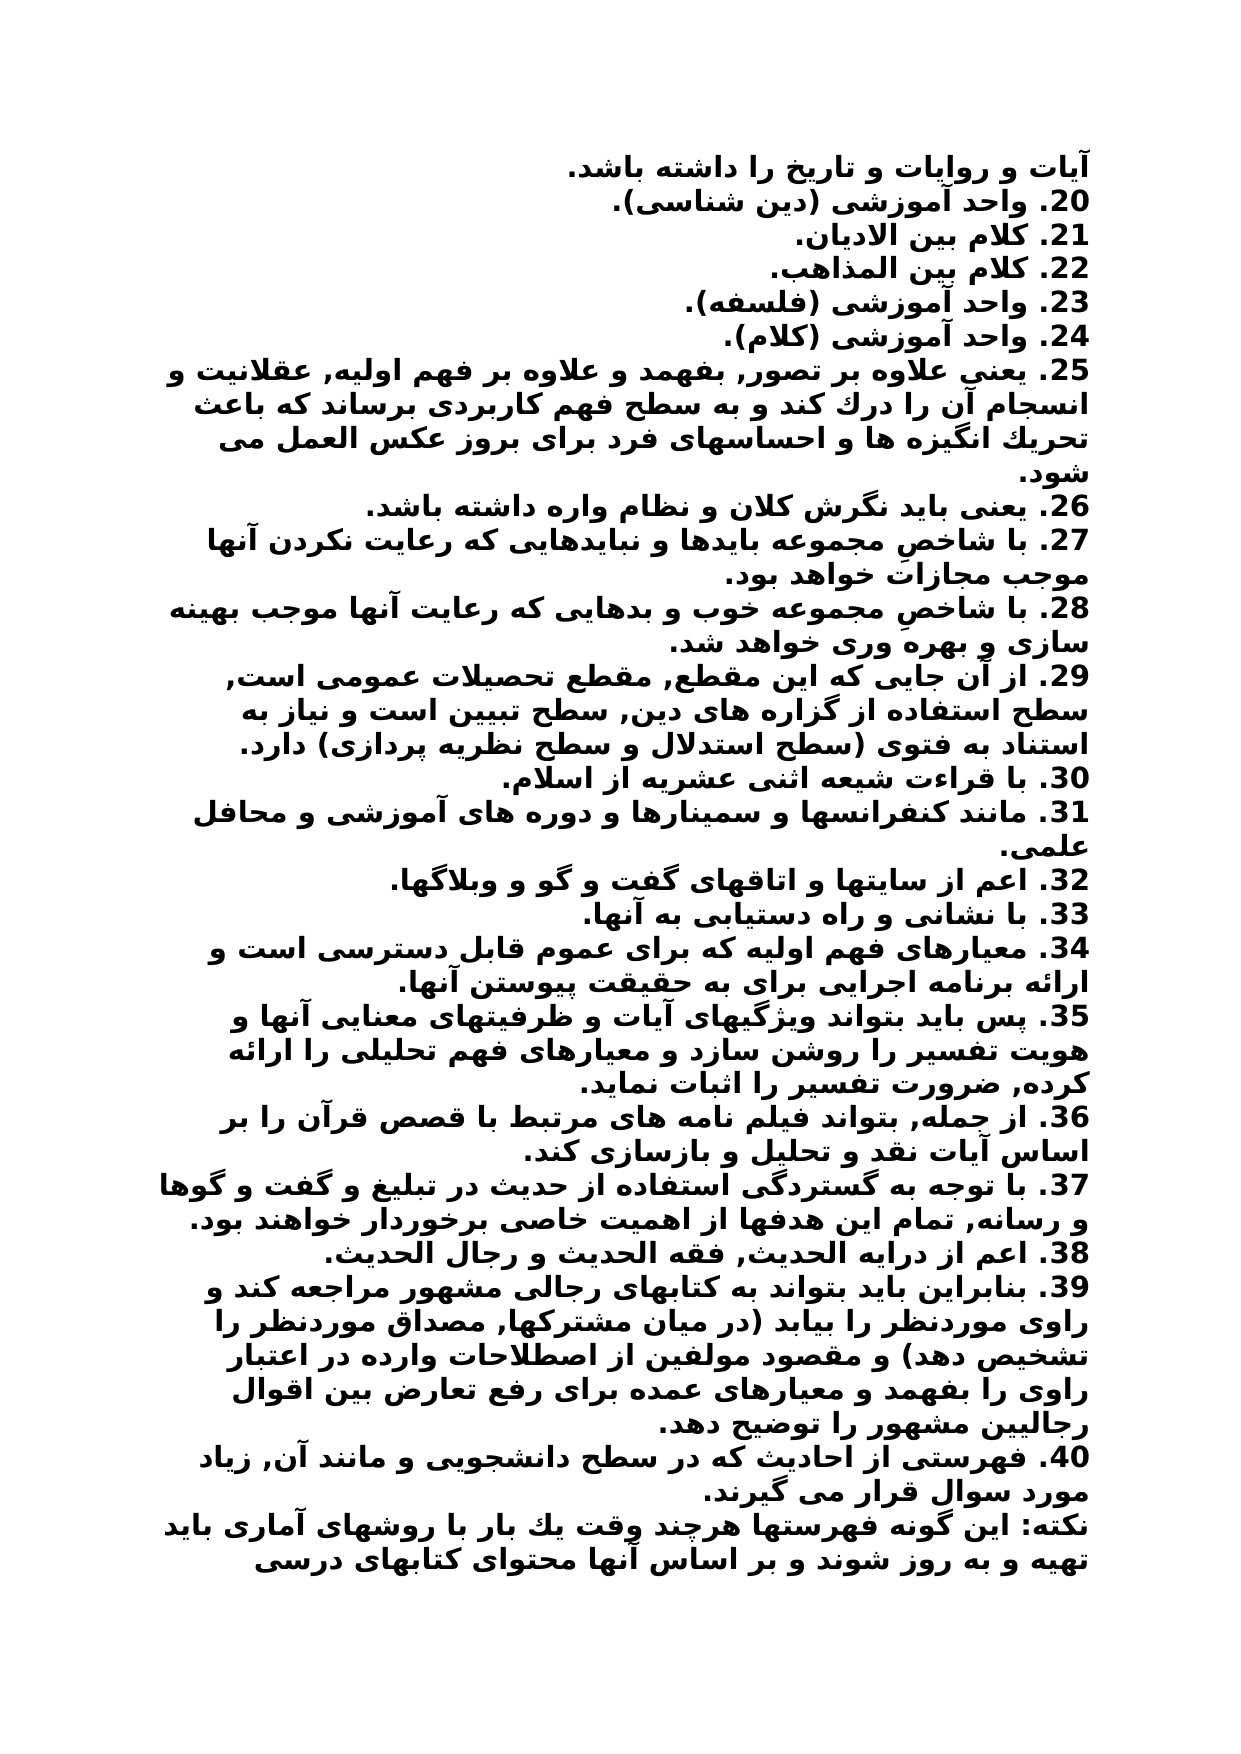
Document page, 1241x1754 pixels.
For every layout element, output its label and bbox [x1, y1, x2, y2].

subtitle [150, 150, 1090, 1576]
